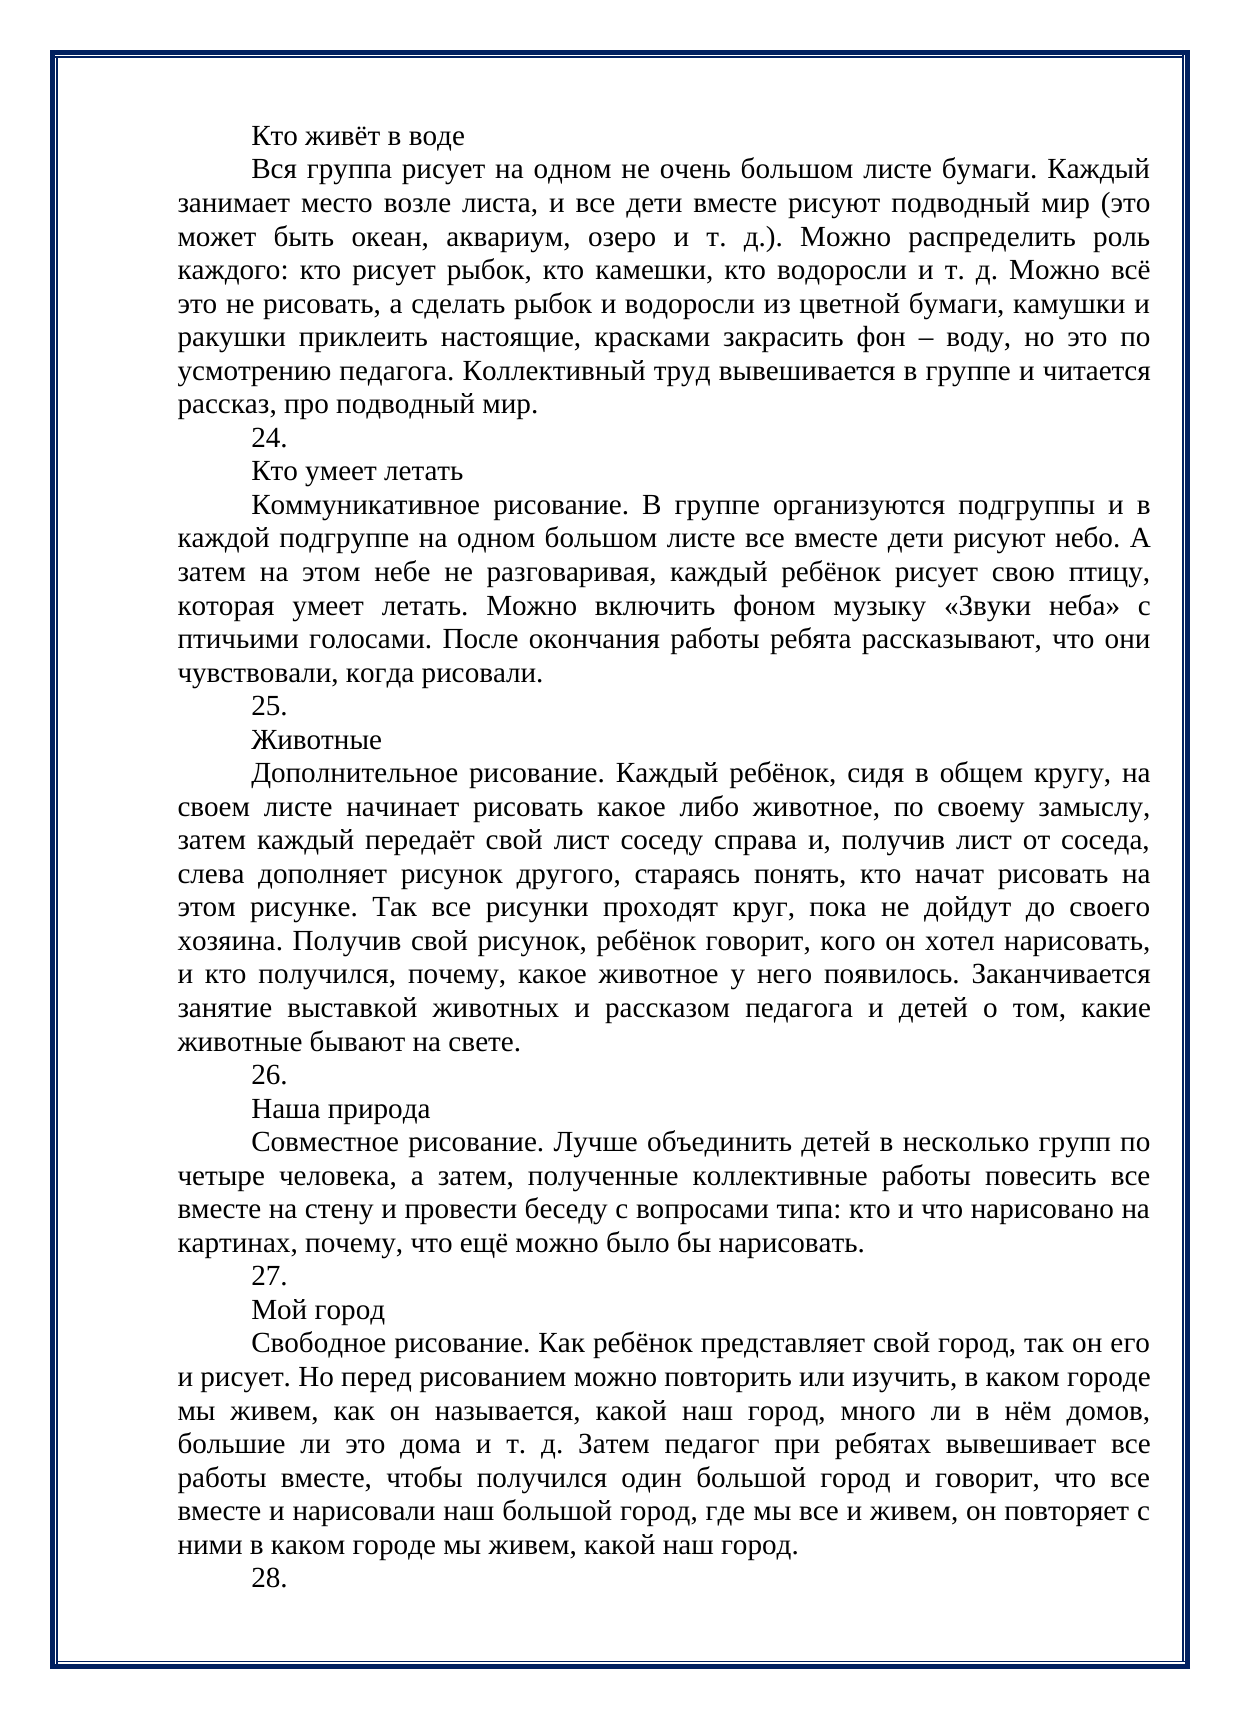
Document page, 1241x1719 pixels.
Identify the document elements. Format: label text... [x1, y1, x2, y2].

text Вся группа рисует на одном не очень большом листе бумаги. Каждый занимает место возле листа, и все дети вместе рисуют подводный мир (это может быть океан, аквариум, озеро и т. д.). Можно распределить роль каждого: кто рисует рыбок, кто камешки, кто водоросли и т. д. Можно всё это не рисовать, а сделать рыбок и водоросли из цветной бумаги, камушки и ракушки приклеить настоящие, красками закрасить фон – воду, но это по усмотрению педагога. Коллективный труд вывешивается в группе и читается рассказ, про подводный мир. [177, 152, 1152, 420]
text Кто живёт в воде [177, 118, 1152, 152]
text 27. [177, 1258, 1152, 1292]
text 24. [177, 420, 1152, 453]
text Мой город [177, 1292, 1152, 1326]
text Наша природа [177, 1091, 1152, 1124]
text Кто умеет летать [177, 453, 1152, 487]
text 28. [177, 1560, 1152, 1594]
text Совместное рисование. Лучше объединить детей в несколько групп по четыре человека, а затем, полученные коллективные работы повесить все вместе на стену и провести беседу с вопросами типа: кто и что нарисовано на картинах, почему, что ещё можно было бы нарисовать. [177, 1124, 1152, 1258]
text Коммуникативное рисование. В группе организуются подгруппы и в каждой подгруппе на одном большом листе все вместе дети рисуют небо. А затем на этом небе не разговаривая, каждый ребёнок рисует свою птицу, которая умеет летать. Можно включить фоном музыку «Звуки неба» с птичьими голосами. После окончания работы ребята рассказывают, что они чувствовали, когда рисовали. [177, 487, 1152, 688]
text Свободное рисование. Как ребёнок представляет свой город, так он его и рисует. Но перед рисованием можно повторить или изучить, в каком городе мы живем, как он называется, какой наш город, много ли в нём домов, большие ли это дома и т. д. Затем педагог при ребятах вывешивает все работы вместе, чтобы получился один большой город и говорит, что все вместе и нарисовали наш большой город, где мы все и живем, он повторяет с ними в каком городе мы живем, какой наш город. [177, 1326, 1152, 1560]
text Дополнительное рисование. Каждый ребёнок, сидя в общем кругу, на своем листе начинает рисовать какое либо животное, по своему замыслу, затем каждый передаёт свой лист соседу справа и, получив лист от соседа, слева дополняет рисунок другого, стараясь понять, кто начат рисовать на этом рисунке. Так все рисунки проходят круг, пока не дойдут до своего хозяина. Получив свой рисунок, ребёнок говорит, кого он хотел нарисовать, и кто получился, почему, какое животное у него появилось. Заканчивается занятие выставкой животных и рассказом педагога и детей о том, какие животные бывают на свете. [177, 755, 1152, 1057]
text Животные [177, 722, 1152, 755]
text 25. [177, 688, 1152, 722]
text 26. [177, 1057, 1152, 1091]
